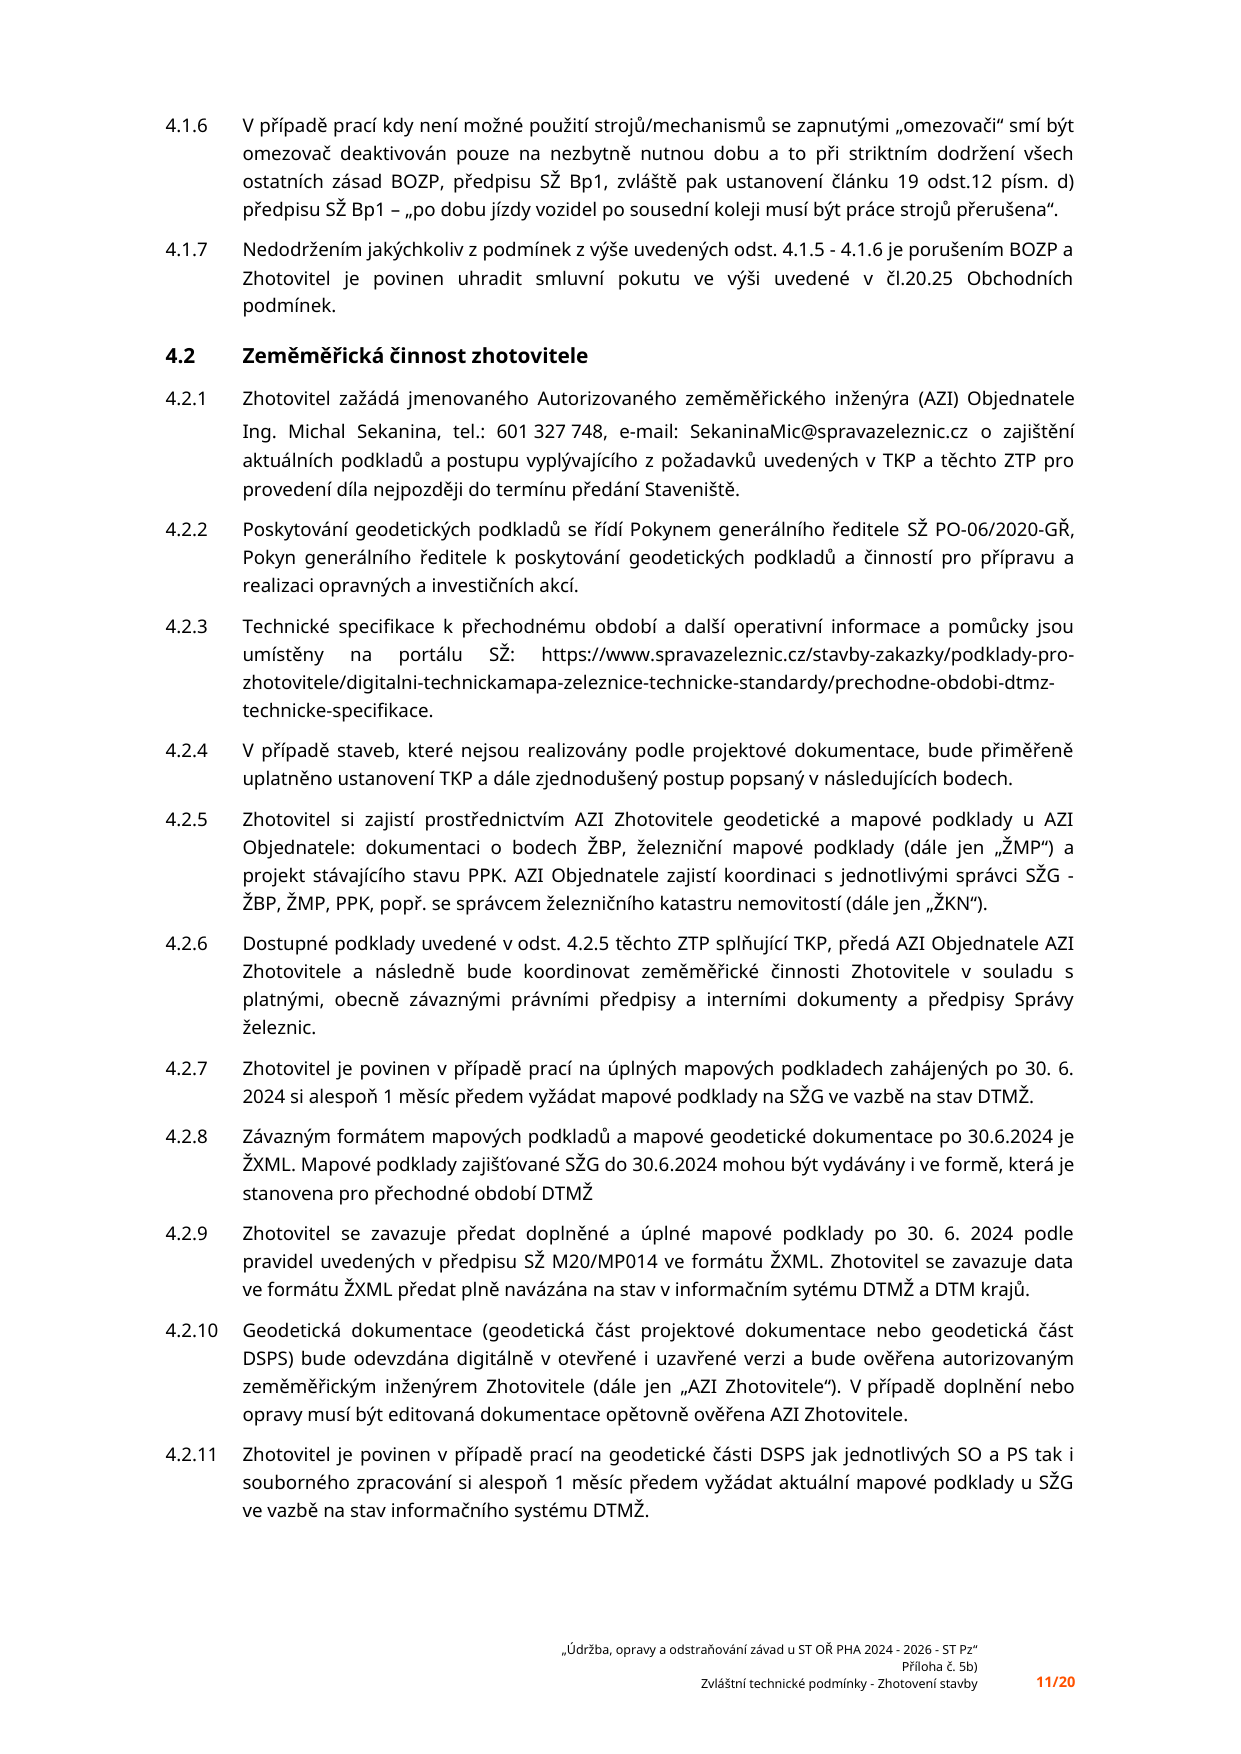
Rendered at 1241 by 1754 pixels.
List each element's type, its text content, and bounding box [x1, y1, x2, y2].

text Dostupné podklady uvedené v odst. 4.2.5 těchto ZTP splňující TKP, předá AZI Objednatele AZI Zhotovitele a následně bude koordinovat zeměměřické činnosti Zhotovitele v souladu s platnými, obecně závaznými právními předpisy a interními dokumenty a předpisy Správy železnic. [165, 931, 1075, 1040]
text V případě staveb, které nejsou realizovány podle projektové dokumentace, bude přiměřeně uplatněno ustanovení TKP a dále zjednodušený postup popsaný v následujících bodech. [165, 737, 1075, 791]
text Nedodržením jakýchkoliv z podmínek z výše uvedených odst. 4.1.5 - 4.1.6 je porušením BOZP a Zhotovitel je povinen uhradit smluvní pokutu ve výši uvedené v čl.20.25 Obchodních podmínek. [165, 237, 1075, 318]
text Poskytování geodetických podkladů se řídí Pokynem generálního ředitele SŽ PO-06/2020-GŘ, Pokyn generálního ředitele k poskytování geodetických podkladů a činností pro přípravu a realizaci opravných a investičních akcí. [165, 516, 1075, 598]
text Zhotovitel si zajistí prostřednictvím AZI Zhotovitele geodetické a mapové podklady u AZI Objednatele: dokumentaci o bodech ŽBP, železniční mapové podklady (dále jen „ŽMP“) a projekt stávajícího stavu PPK. AZI Objednatele zajistí koordinaci s jednotlivými správci SŽG - ŽBP, ŽMP, PPK, popř. se správcem železničního katastru nemovitostí (dále jen „ŽKN“). [165, 806, 1075, 916]
text Zhotovitel je povinen v případě prací na geodetické části DSPS jak jednotlivých SO a PS tak i souborného zpracování si alespoň 1 měsíc předem vyžádat aktuální mapové podklady u SŽG ve vazbě na stav informačního systému DTMŽ. [165, 1441, 1075, 1523]
text Závazným formátem mapových podkladů a mapové geodetické dokumentace po 30.6.2024 je ŽXML. Mapové podklady zajišťované SŽG do 30.6.2024 mohou být vydávány i ve formě, která je stanovena pro přechodné období DTMŽ [165, 1124, 1075, 1205]
text Zhotovitel se zavazuje předat doplněné a úplné mapové podklady po 30. 6. 2024 podle pravidel uvedených v předpisu SŽ M20/MP014 ve formátu ŽXML. Zhotovitel se zavazuje data ve formátu ŽXML předat plně navázána na stav v informačním sytému DTMŽ a DTM krajů. [165, 1220, 1075, 1302]
text Technické specifikace k přechodnému období a další operativní informace a pomůcky jsou umístěny na portálu SŽ: https://www.spravazeleznic.cz/stavby-zakazky/podklady-pro-zhotovitele/digitalni-technickamapa-zeleznice-technicke-standardy/prechodne-obdobi-dtmz-technicke-specifikace. [165, 613, 1075, 722]
text Zhotovitel je povinen v případě prací na úplných mapových podkladech zahájených po 30. 6. 2024 si alespoň 1 měsíc předem vyžádat mapové podklady na SŽG ve vazbě na stav DTMŽ. [165, 1055, 1075, 1109]
text Geodetická dokumentace (geodetická část projektové dokumentace nebo geodetická část DSPS) bude odevzdána digitálně v otevřené i uzavřené verzi a bude ověřena autorizovaným zeměměřickým inženýrem Zhotovitele (dále jen „AZI Zhotovitele“). V případě doplnění nebo opravy musí být editovaná dokumentace opětovně ověřena AZI Zhotovitele. [165, 1317, 1075, 1426]
text Zhotovitel zažádá jmenovaného Autorizovaného zeměměřického inženýra (AZI) Objednatele Ing. Michal Sekanina, tel.: 601 327 748, e-mail: SekaninaMic@spravazeleznic.cz o zajištění aktuálních podkladů a postupu vyplývajícího z požadavků uvedených v TKP a těchto ZTP pro provedení díla nejpozději do termínu předání Staveniště. [165, 385, 1075, 501]
text V případě prací kdy není možné použití strojů/mechanismů se zapnutými „omezovači“ smí být omezovač deaktivován pouze na nezbytně nutnou dobu a to při striktním dodržení všech ostatních zásad BOZP, předpisu SŽ Bp1, zvláště pak ustanovení článku 19 odst.12 písm. d) předpisu SŽ Bp1 – „po dobu jízdy vozidel po sousední koleji musí být práce strojů přerušena“. [165, 112, 1075, 222]
text Zeměměřická činnost zhotovitele [165, 342, 1075, 370]
